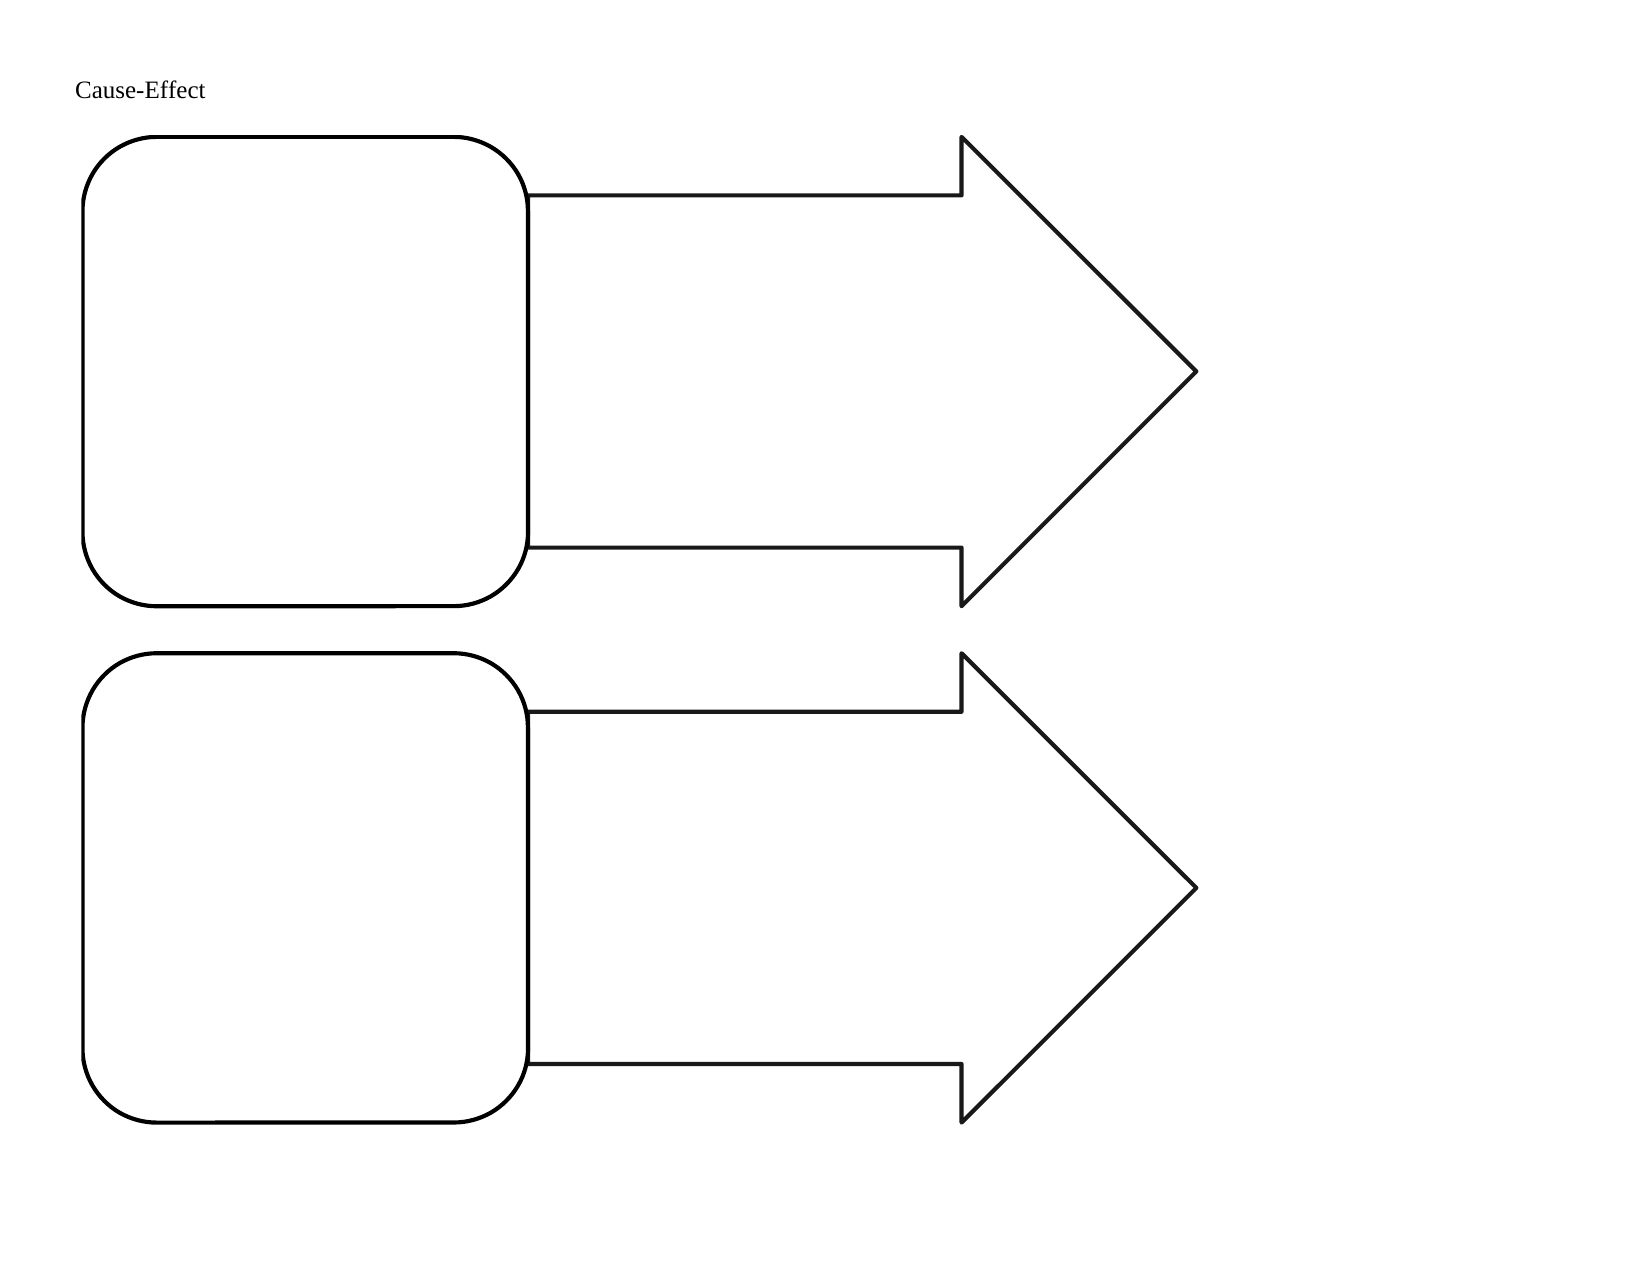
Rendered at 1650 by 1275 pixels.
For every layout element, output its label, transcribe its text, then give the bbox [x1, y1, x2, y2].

text Cause-Effect [75, 75, 1575, 104]
